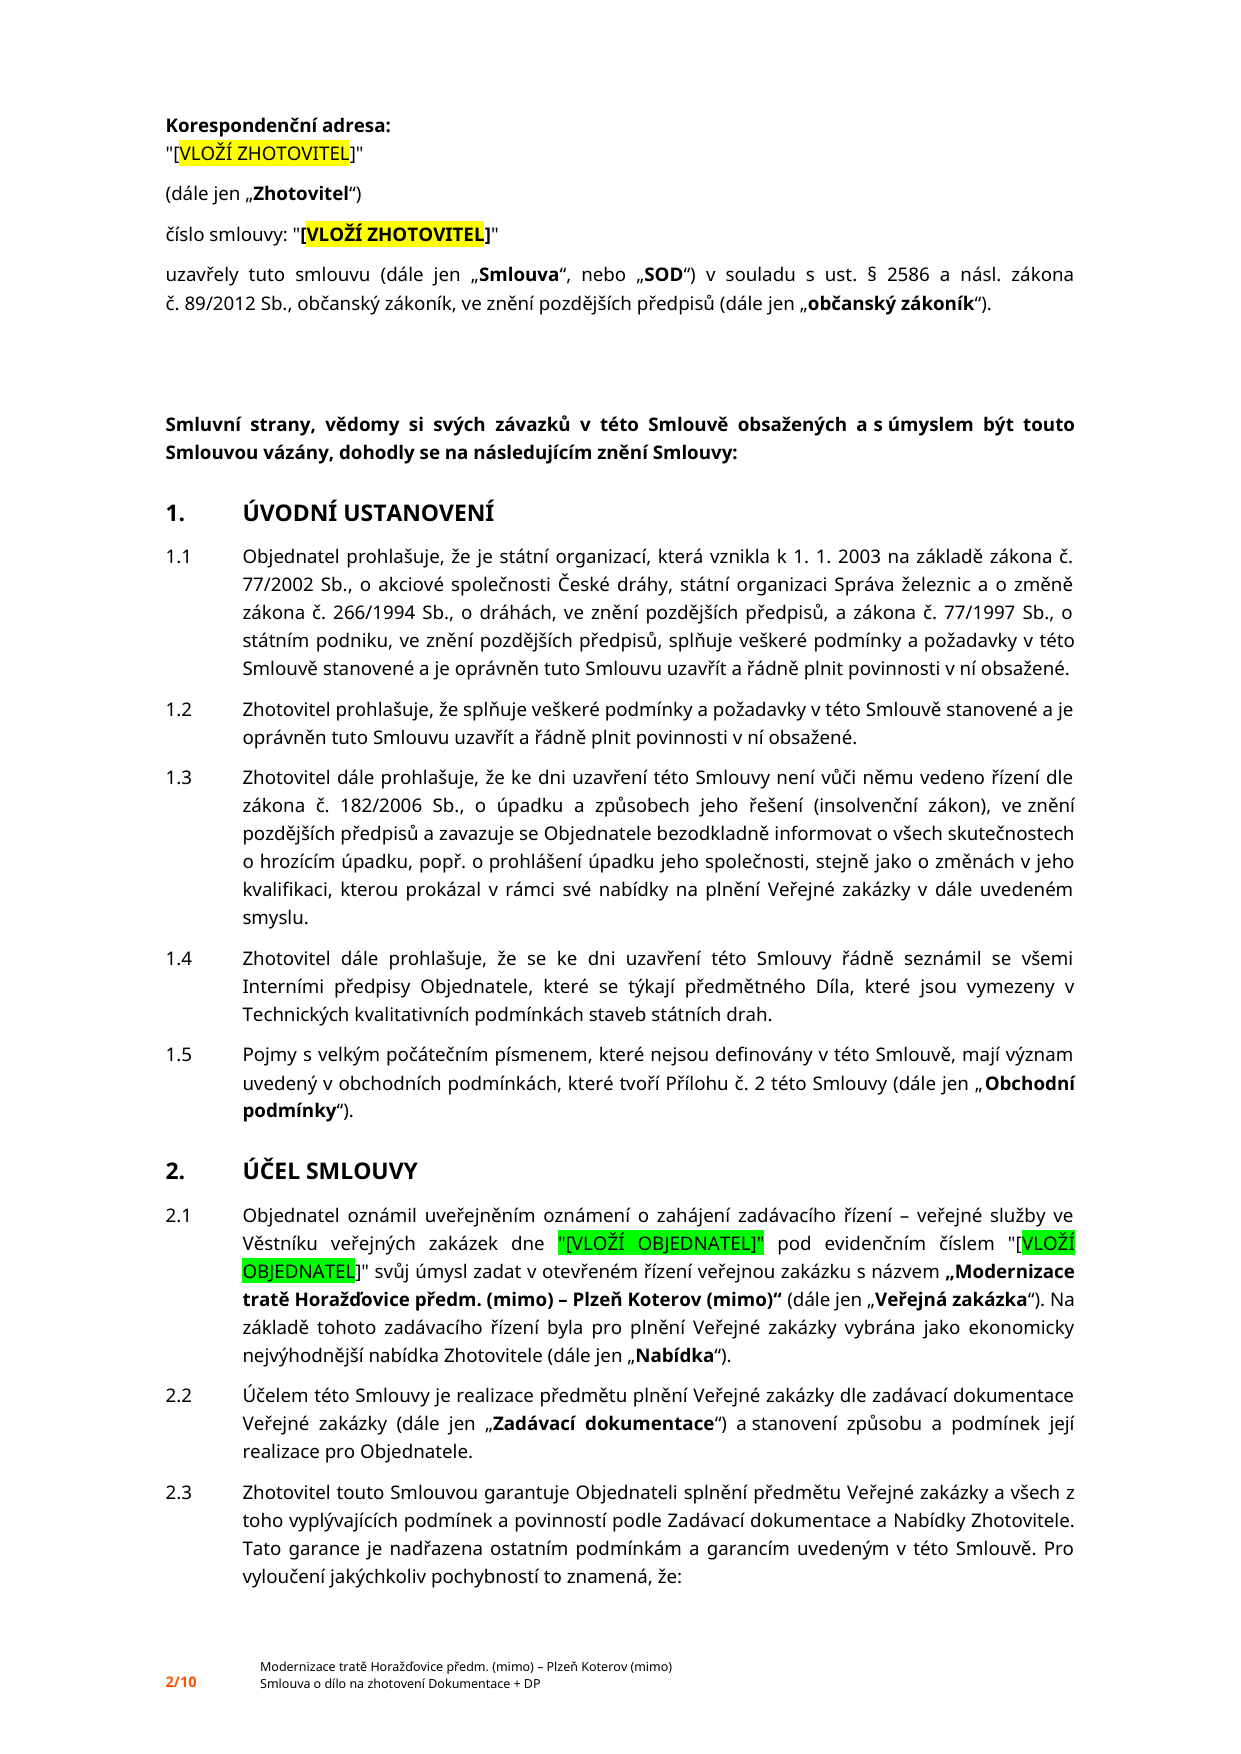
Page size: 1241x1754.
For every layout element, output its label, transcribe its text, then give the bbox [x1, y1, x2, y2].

text (dále jen „Zhotovitel“) [165, 181, 1075, 206]
text Objednatel oznámil uveřejněním oznámení o zahájení zadávacího řízení – veřejné služby ve Věstníku veřejných zakázek dne "[VLOŽÍ OBJEDNATEL]" pod evidenčním číslem "[VLOŽÍ OBJEDNATEL]" svůj úmysl zadat v otevřeném řízení veřejnou zakázku s názvem „Modernizace tratě Horažďovice předm. (mimo) – Plzeň Koterov (mimo)“ (dále jen „Veřejná zakázka“). Na základě tohoto zadávacího řízení byla pro plnění Veřejné zakázky vybrána jako ekonomicky nejvýhodnější nabídka Zhotovitele (dále jen „Nabídka“). [165, 1202, 1075, 1367]
text "[VLOŽÍ ZHOTOVITEL]" [349, 140, 1075, 166]
text Pojmy s velkým počátečním písmenem, které nejsou definovány v této Smlouvě, mají význam uvedený v obchodních podmínkách, které tvoří Přílohu č. 2 této Smlouvy (dále jen „Obchodní podmínky“). [165, 1042, 1075, 1123]
text Smluvní strany, vědomy si svých závazků v této Smlouvě obsažených a s úmyslem být touto Smlouvou vázány, dohodly se na následujícím znění Smlouvy: [165, 411, 1075, 465]
text ÚVODNÍ USTANOVENÍ [165, 497, 1075, 528]
text Zhotovitel dále prohlašuje, že ke dni uzavření této Smlouvy není vůči němu vedeno řízení dle zákona č. 182/2006 Sb., o úpadku a způsobech jeho řešení (insolvenční zákon), ve znění pozdějších předpisů a zavazuje se Objednatele bezodkladně informovat o všech skutečnostech o hrozícím úpadku, popř. o prohlášení úpadku jeho společnosti, stejně jako o změnách v jeho kvalifikaci, kterou prokázal v rámci své nabídky na plnění Veřejné zakázky v dále uvedeném smyslu. [165, 764, 1075, 930]
text Účelem této Smlouvy je realizace předmětu plnění Veřejné zakázky dle zadávací dokumentace Veřejné zakázky (dále jen „Zadávací dokumentace“) a stanovení způsobu a podmínek její realizace pro Objednatele. [165, 1382, 1075, 1464]
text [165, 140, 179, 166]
text číslo smlouvy: "[VLOŽÍ ZHOTOVITEL]" [484, 221, 1075, 247]
text číslo smlouvy: "[VLOŽÍ ZHOTOVITEL]" [165, 221, 306, 247]
text Zhotovitel prohlašuje, že splňuje veškeré podmínky a požadavky v této Smlouvě stanovené a je oprávněn tuto Smlouvu uzavřít a řádně plnit povinnosti v ní obsažené. [165, 696, 1075, 749]
text ÚČEL SMLOUVY [165, 1155, 1075, 1186]
text Zhotovitel touto Smlouvou garantuje Objednateli splnění předmětu Veřejné zakázky a všech z toho vyplývajících podmínek a povinností podle Zadávací dokumentace a Nabídky Zhotovitele. Tato garance je nadřazena ostatním podmínkám a garancím uvedeným v této Smlouvě. Pro vyloučení jakýchkoliv pochybností to znamená, že: [165, 1479, 1075, 1589]
text Korespondenční adresa: [165, 112, 1075, 138]
text Objednatel prohlašuje, že je státní organizací, která vznikla k 1. 1. 2003 na základě zákona č. 77/2002 Sb., o akciové společnosti České dráhy, státní organizaci Správa železnic a o změně zákona č. 266/1994 Sb., o dráhách, ve znění pozdějších předpisů, a zákona č. 77/1997 Sb., o státním podniku, ve znění pozdějších předpisů, splňuje veškeré podmínky a požadavky v této Smlouvě stanovené a je oprávněn tuto Smlouvu uzavřít a řádně plnit povinnosti v ní obsažené. [165, 543, 1075, 681]
text Zhotovitel dále prohlašuje, že se ke dni uzavření této Smlouvy řádně seznámil se všemi Interními předpisy Objednatele, které se týkají předmětného Díla, které jsou vymezeny v Technických kvalitativních podmínkách staveb státních drah. [165, 945, 1075, 1027]
text uzavřely tuto smlouvu (dále jen „Smlouva“, nebo „SOD“) v souladu s ust. § 2586 a násl. zákona č. 89/2012 Sb., občanský zákoník, ve znění pozdějších předpisů (dále jen „občanský zákoník“). [165, 262, 1075, 315]
